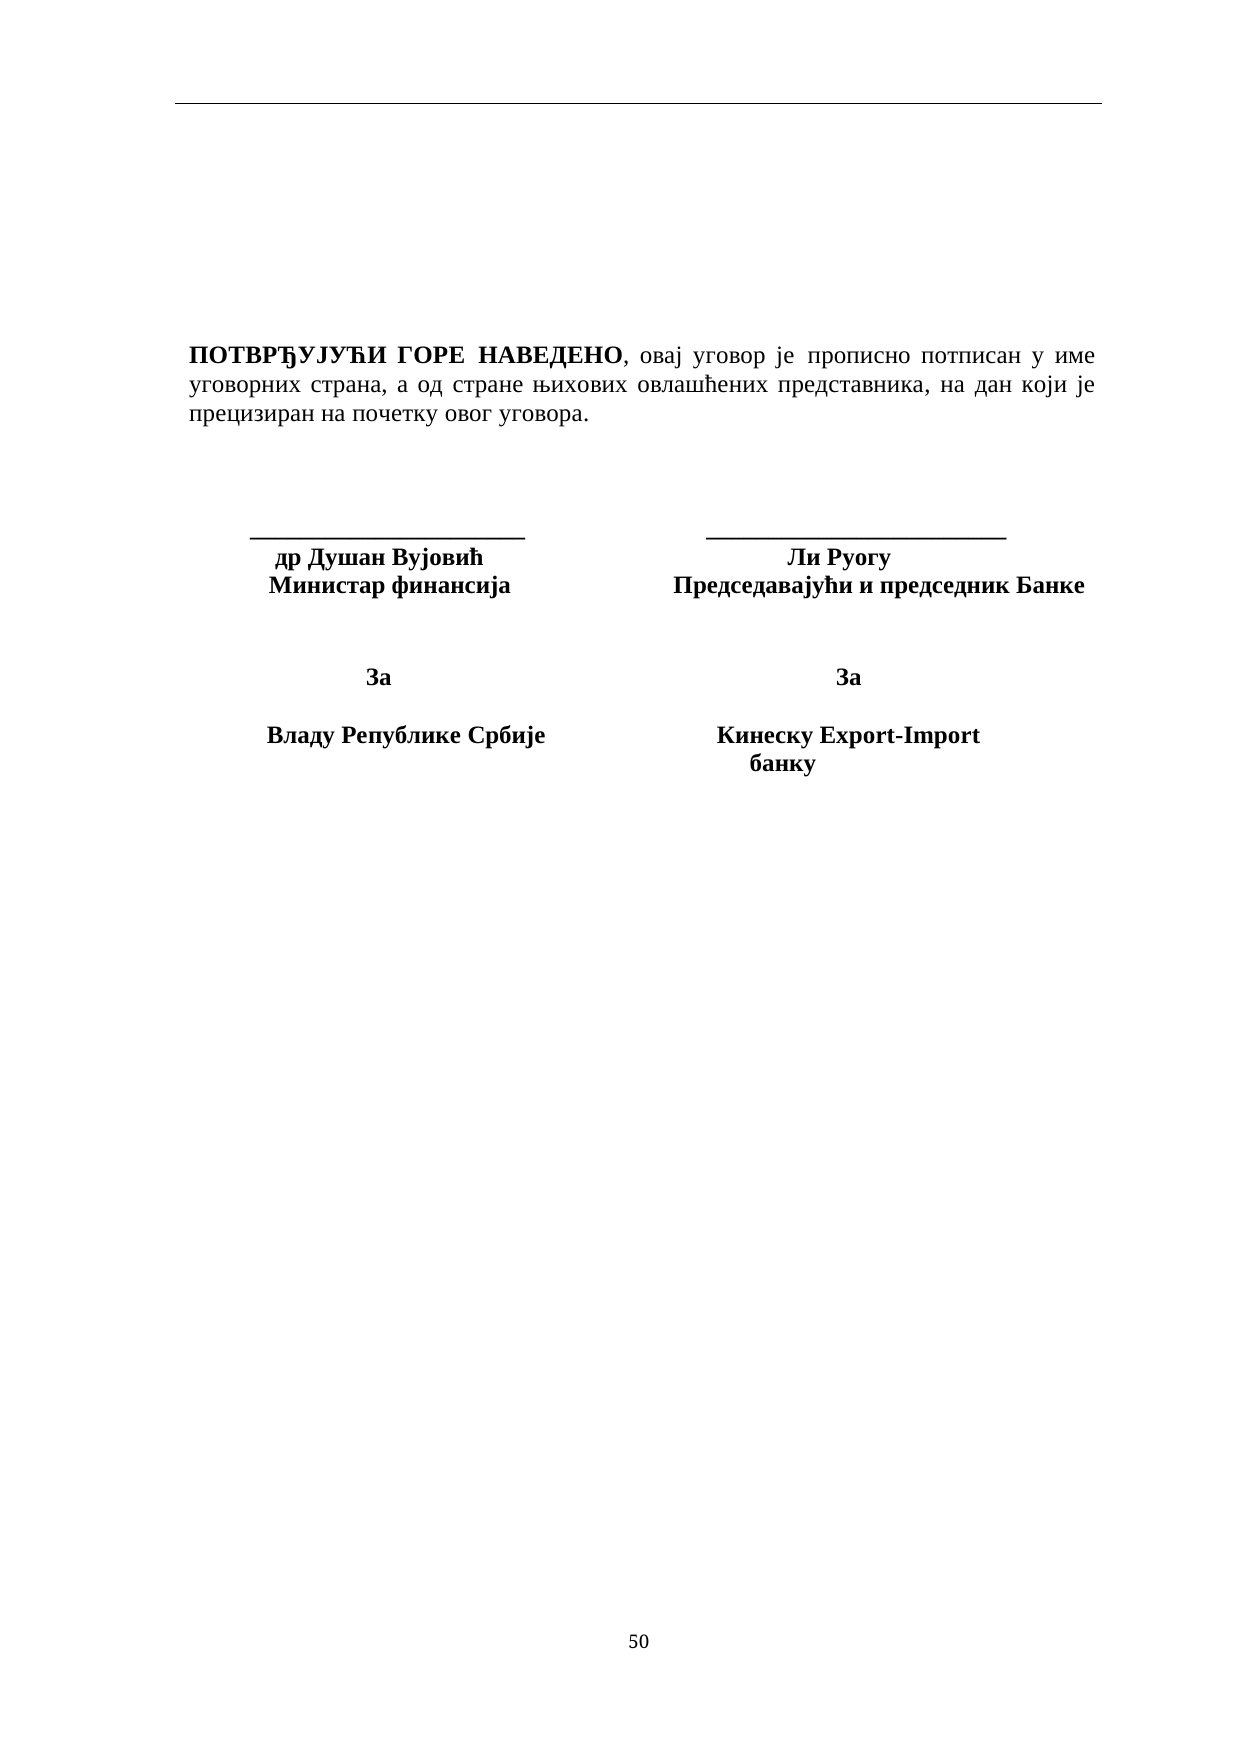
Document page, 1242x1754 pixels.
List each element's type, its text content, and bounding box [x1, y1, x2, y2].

text Министар финансија Председавајући и председник Банке [194, 571, 1102, 599]
text ______________________ ________________________ [175, 513, 1102, 542]
text ПОТВРЂУЈУЋИ ГОРЕ НАВЕДЕНО, овај уговор је прописно потписан у име уговорних страна, а од стране њихових овлашћених представника, на дан који је прецизиран на почетку овог уговора. [189, 341, 1095, 427]
text др Душан Вујовић Ли Руогу [175, 542, 1102, 571]
text Владу Републике Србије Кинеску Export-Import банку [231, 720, 1015, 777]
text За За [287, 662, 868, 691]
